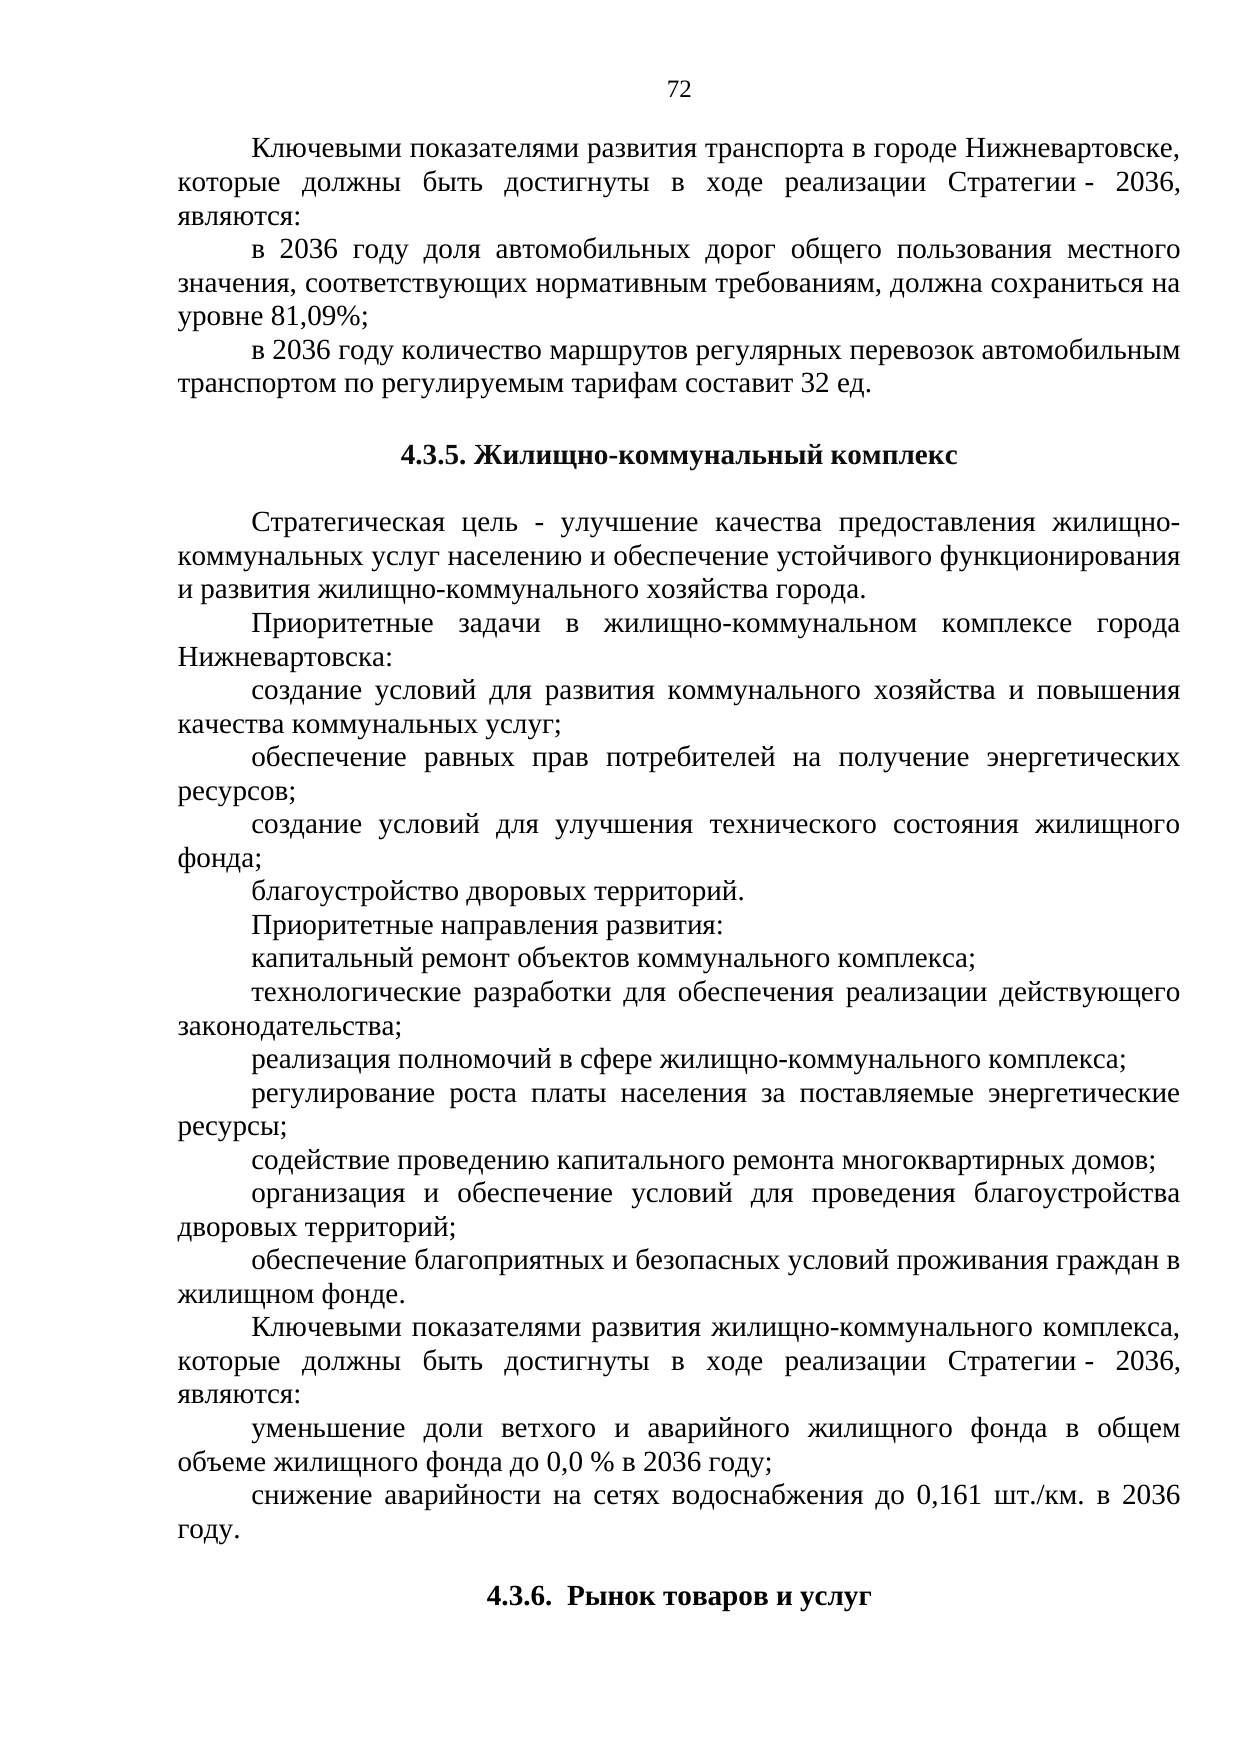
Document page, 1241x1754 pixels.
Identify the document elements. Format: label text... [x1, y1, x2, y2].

text 4.3.5. Жилищно-коммунальный комплекс [177, 437, 1181, 471]
text технологические разработки для обеспечения реализации действующего законодательства; [177, 974, 1181, 1041]
text уменьшение доли ветхого и аварийного жилищного фонда в общем объеме жилищного фонда до 0,0 % в 2036 году; [177, 1410, 1181, 1477]
text реализация полномочий в сфере жилищно-коммунального комплекса; [177, 1041, 1181, 1075]
text обеспечение равных прав потребителей на получение энергетических ресурсов; [177, 739, 1181, 806]
text благоустройство дворовых территорий. [177, 873, 1181, 907]
text Приоритетные направления развития: [177, 907, 1181, 941]
text снижение аварийности на сетях водоснабжения до 0,161 шт./км. в 2036 году. [177, 1477, 1181, 1544]
text Стратегическая цель - улучшение качества предоставления жилищно-коммунальных услуг населению и обеспечение устойчивого функционирования и развития жилищно-коммунального хозяйства города. [177, 504, 1181, 605]
text капитальный ремонт объектов коммунального комплекса; [177, 941, 1181, 974]
text организация и обеспечение условий для проведения благоустройства дворовых территорий; [177, 1175, 1181, 1242]
subtitle 4.3.6. Рынок товаров и услуг [177, 1578, 1181, 1611]
text Приоритетные задачи в жилищно-коммунальном комплексе города Нижневартовска: [177, 605, 1181, 672]
text обеспечение благоприятных и безопасных условий проживания граждан в жилищном фонде. [177, 1242, 1181, 1309]
text создание условий для развития коммунального хозяйства и повышения качества коммунальных услуг; [177, 672, 1181, 739]
text содействие проведению капитального ремонта многоквартирных домов; [177, 1142, 1181, 1175]
list Ключевыми показателями развития транспорта в городе Нижневартовске, которые должны быть достигнуты в ходе реализации Стратегии - 2036, являются: [177, 131, 1181, 231]
text в 2036 году доля автомобильных дорог общего пользования местного значения, соответствующих нормативным требованиям, должна сохраниться на уровне 81,09%; [177, 231, 1181, 332]
text создание условий для улучшения технического состояния жилищного фонда; [177, 806, 1181, 873]
text в 2036 году количество маршрутов регулярных перевозок автомобильным транспортом по регулируемым тарифам составит 32 ед. [177, 332, 1181, 399]
list Ключевыми показателями развития жилищно-коммунального комплекса, которые должны быть достигнуты в ходе реализации Стратегии - 2036, являются: [177, 1309, 1181, 1410]
text регулирование роста платы населения за поставляемые энергетические ресурсы; [177, 1075, 1181, 1142]
